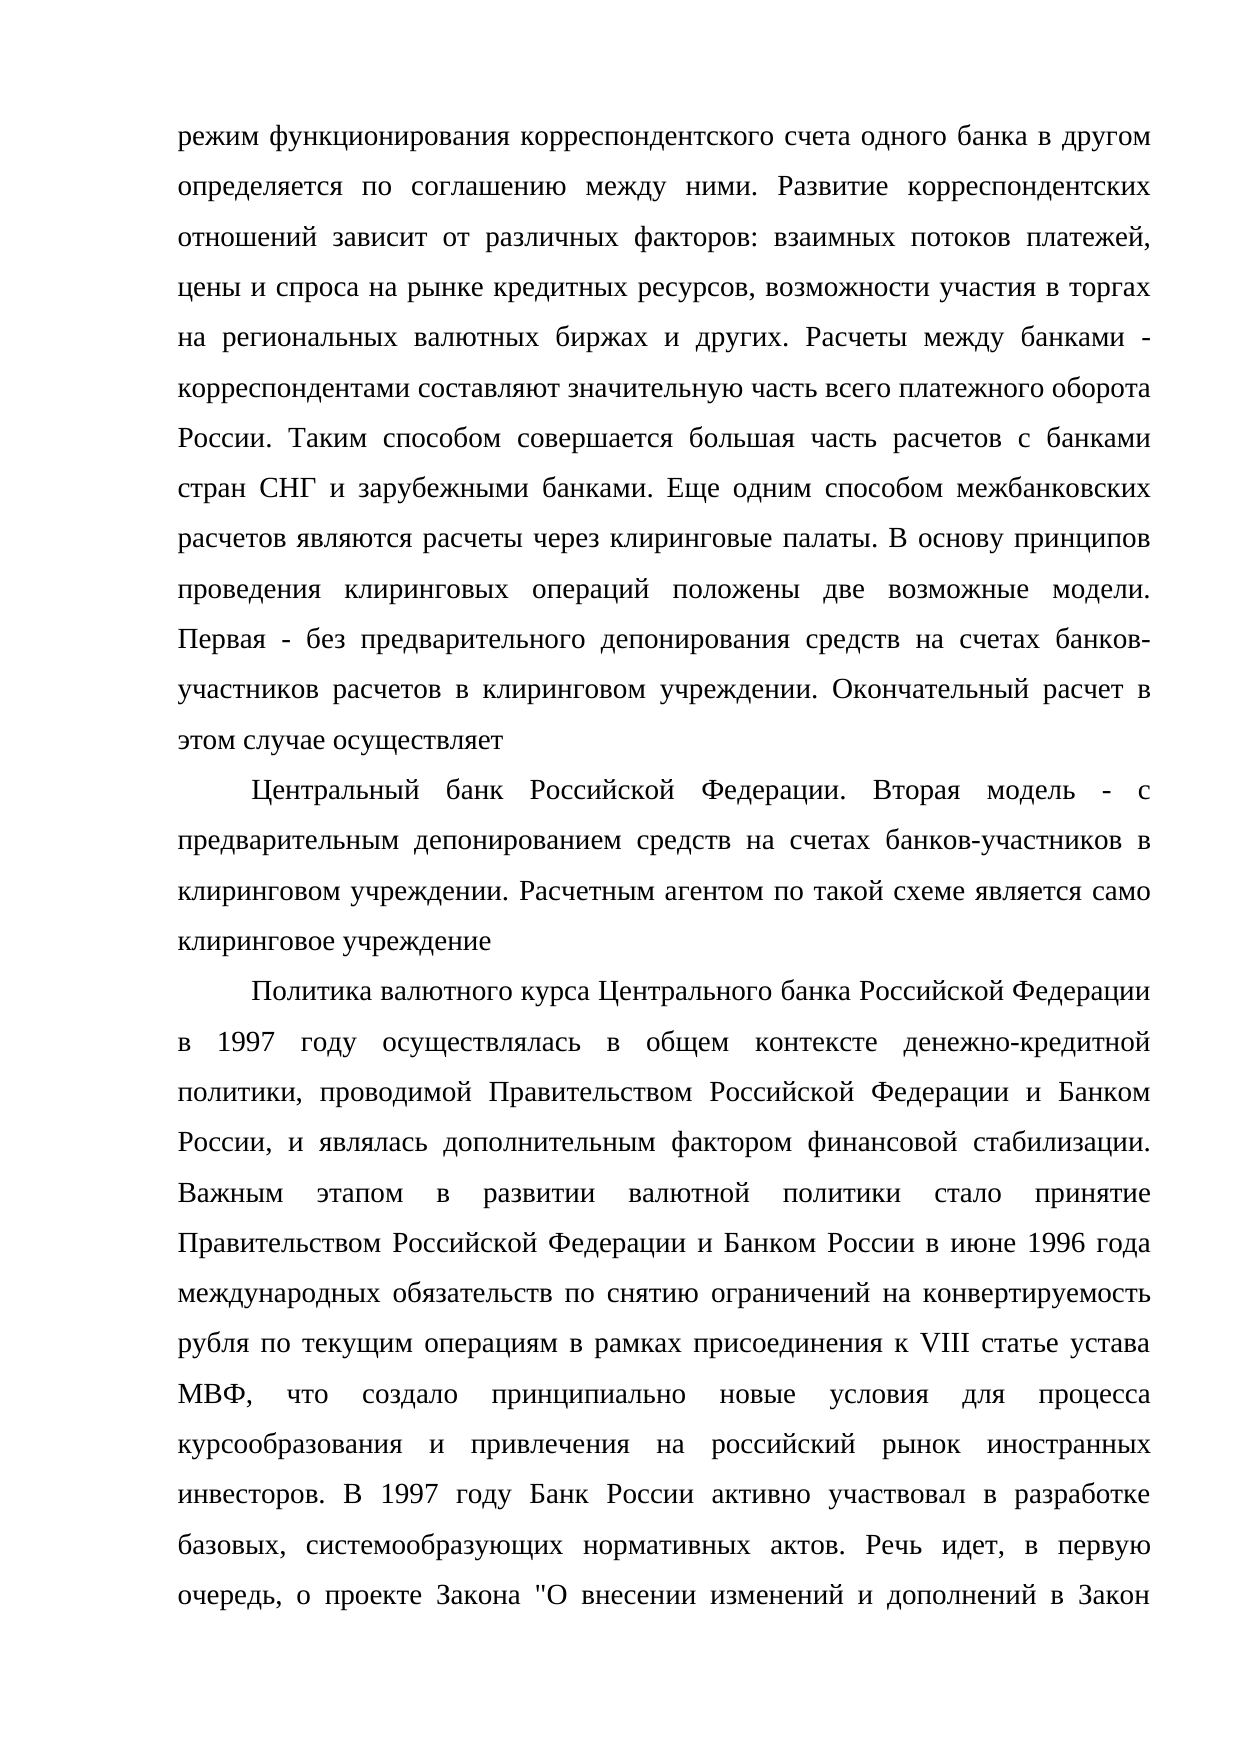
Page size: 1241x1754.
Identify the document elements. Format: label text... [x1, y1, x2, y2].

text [177, 118, 1152, 755]
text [177, 973, 1152, 1611]
text Центральный банк Российской Федерации. Вторая модель - с предварительным депонированием средств на счетах банков-участников в клиринговом учреждении. Расчетным агентом по такой схеме является само клиринговое учреждение [177, 772, 1152, 957]
